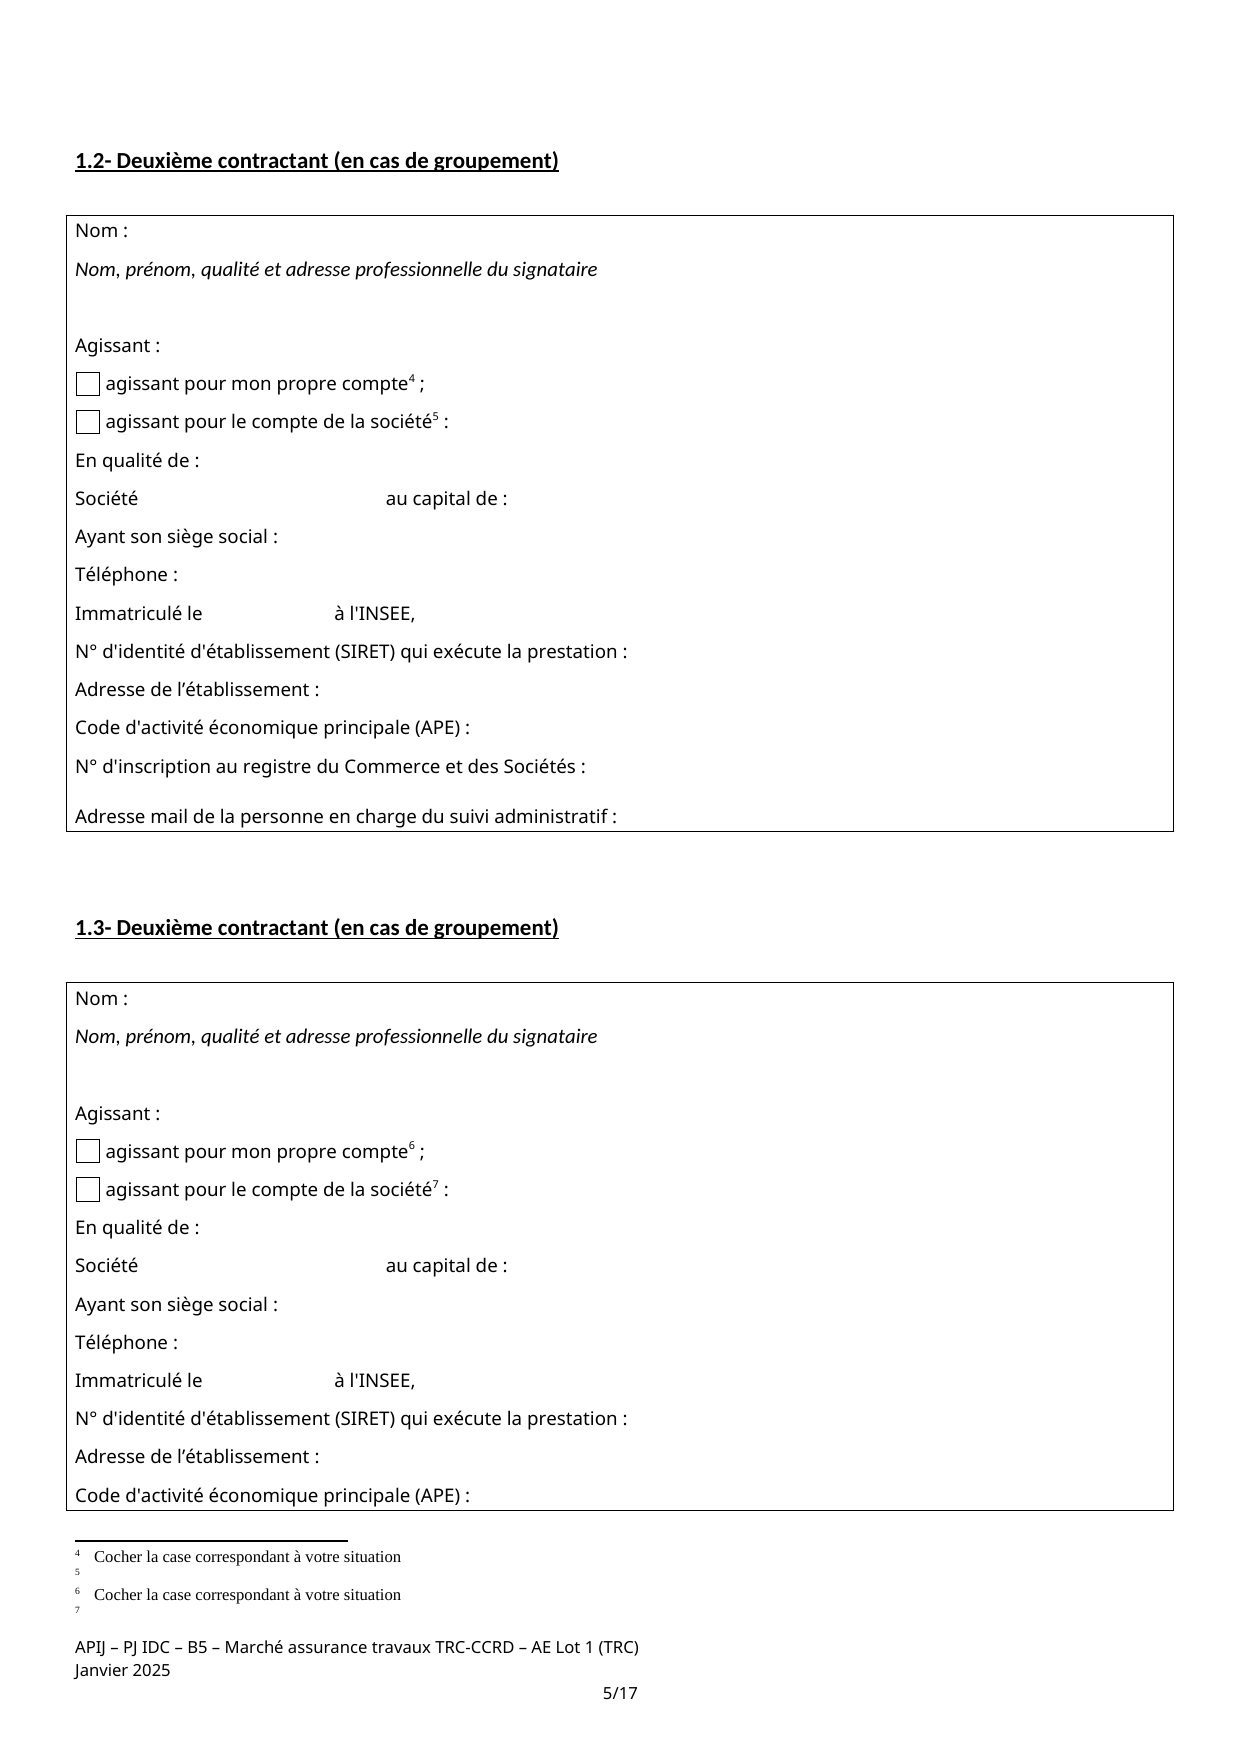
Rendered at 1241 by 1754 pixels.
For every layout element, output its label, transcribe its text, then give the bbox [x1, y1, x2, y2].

text Adresse de l’établissement : [67, 673, 1173, 702]
text Ayant son siège social : [67, 520, 1173, 549]
text N° d'inscription au registre du Commerce et des Sociétés : [67, 750, 1173, 778]
text Société au capital de : [67, 482, 1173, 511]
text En qualité de : [67, 1211, 1173, 1240]
text Nom, prénom, qualité et adresse professionnelle du signataire [67, 253, 1173, 281]
text N° d'identité d'établissement (SIRET) qui exécute la prestation : [67, 1402, 1173, 1431]
text Ayant son siège social : [67, 1288, 1173, 1316]
text Nom : [67, 216, 1173, 243]
text agissant pour mon propre compte ; [67, 1135, 1173, 1163]
text Téléphone : [67, 559, 1173, 587]
text Téléphone : [67, 1326, 1173, 1355]
text Immatriculé le à l'INSEE, [67, 597, 1173, 626]
text Adresse mail de la personne en charge du suivi administratif : [67, 801, 1173, 831]
text Agissant : [67, 1097, 1173, 1125]
text 1.3- Deuxième contractant (en cas de groupement) [75, 913, 1165, 942]
text Nom : [67, 983, 1173, 1011]
text agissant pour le compte de la société : [67, 406, 1173, 434]
text En qualité de : [67, 444, 1173, 473]
text agissant pour le compte de la société : [67, 1173, 1173, 1202]
text Code d'activité économique principale (APE) : [67, 1479, 1173, 1510]
text N° d'identité d'établissement (SIRET) qui exécute la prestation : [67, 635, 1173, 664]
text agissant pour mon propre compte ; [67, 367, 1173, 396]
text Société au capital de : [67, 1249, 1173, 1278]
text Code d'activité économique principale (APE) : [67, 712, 1173, 740]
text Adresse de l’établissement : [67, 1441, 1173, 1469]
text Nom, prénom, qualité et adresse professionnelle du signataire [67, 1020, 1173, 1049]
text Immatriculé le à l'INSEE, [67, 1364, 1173, 1393]
text 1.2- Deuxième contractant (en cas de groupement) [75, 146, 1165, 174]
text Agissant : [67, 329, 1173, 358]
